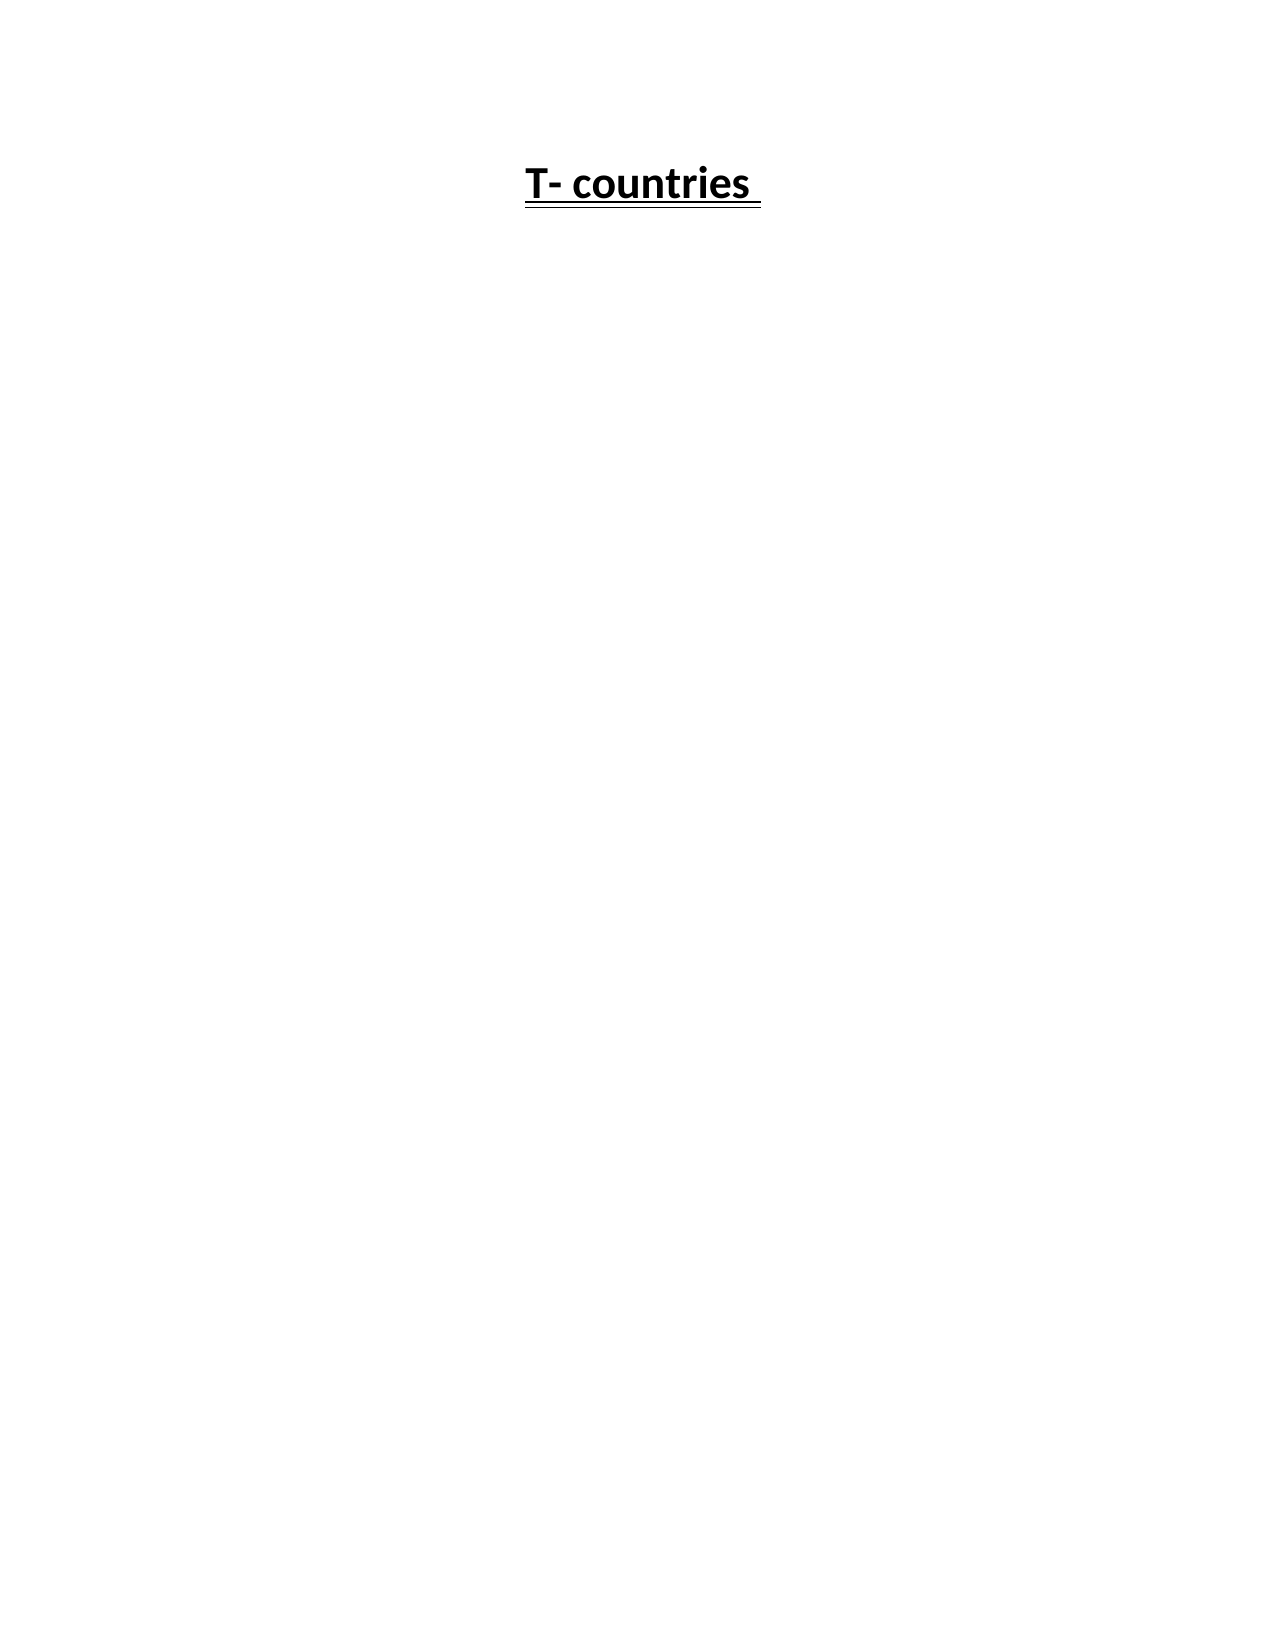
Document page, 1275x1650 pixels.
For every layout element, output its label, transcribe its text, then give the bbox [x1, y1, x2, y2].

subtitle T- countries [150, 154, 1125, 210]
